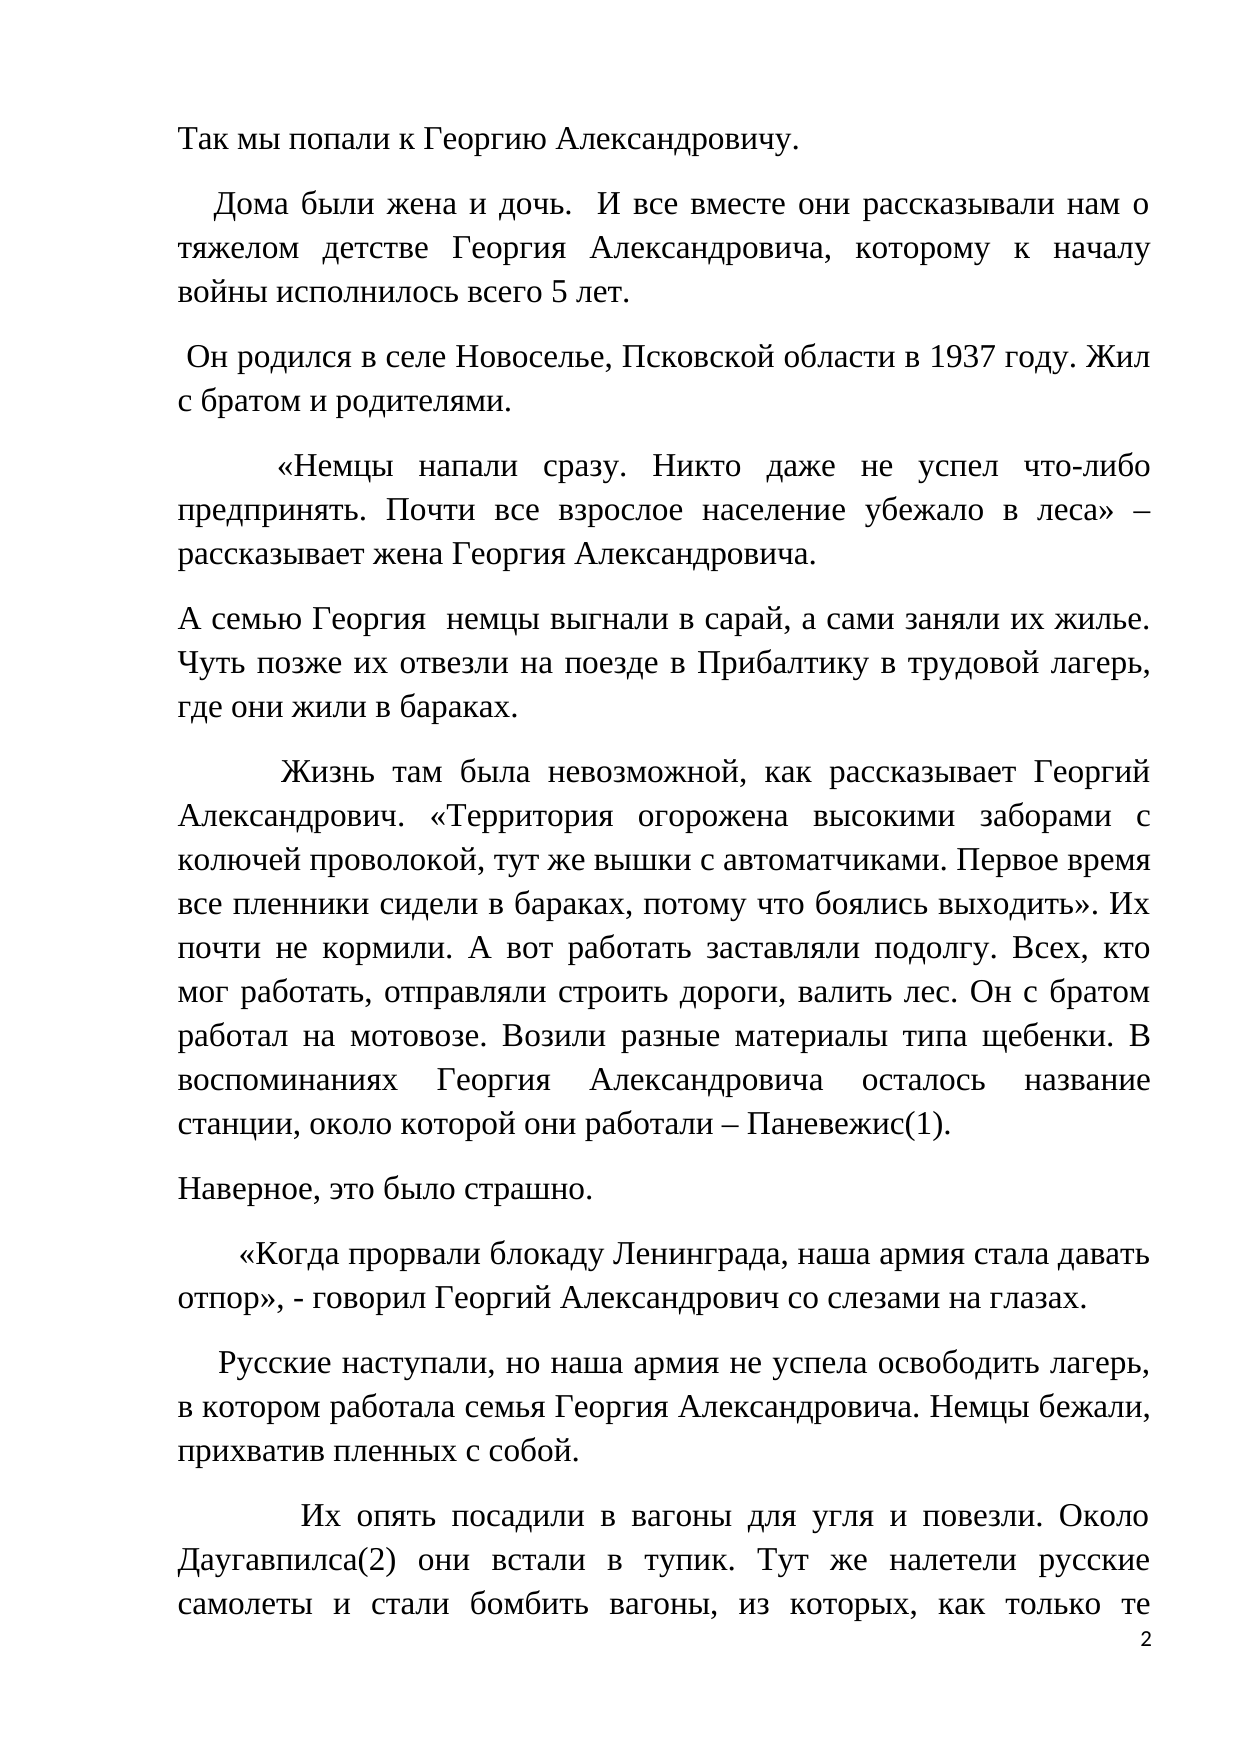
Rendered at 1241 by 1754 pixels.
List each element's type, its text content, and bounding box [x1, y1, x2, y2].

text Жизнь там была невозможной, как рассказывает Георгий Александрович. «Территория огорожена высокими заборами с колючей проволокой, тут же вышки с автоматчиками. Первое время все пленники сидели в бараках, потому что боялись выходить». Их почти не кормили. А вот работать заставляли подолгу. Всех, кто мог работать, отправляли строить дороги, валить лес. Он с братом работал на мотовозе. Возили разные материалы типа щебенки. В воспоминаниях Георгия Александровича осталось название станции, около которой они работали – Паневежис(1). [177, 751, 1152, 1142]
text А семью Георгия немцы выгнали в сарай, а сами заняли их жилье. Чуть позже их отвезли на поезде в Прибалтику в трудовой лагерь, где они жили в бараках. [177, 598, 1152, 724]
text Наверное, это было страшно. [177, 1168, 1152, 1207]
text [177, 1495, 1152, 1622]
text «Немцы напали сразу. Никто даже не успел что-либо предпринять. Почти все взрослое население убежало в леса» – рассказывает жена Георгия Александровича. [177, 445, 1152, 571]
text Так мы попали к Георгию Александровичу. [177, 118, 1152, 156]
text Он родился в селе Новоселье, Псковской области в 1937 году. Жил с братом и родителями. [177, 336, 1152, 418]
text «Когда прорвали блокаду Ленинграда, наша армия стала давать отпор», - говорил Георгий Александрович со слезами на глазах. [177, 1233, 1152, 1316]
text Дома были жена и дочь. И все вместе они рассказывали нам о тяжелом детстве Георгия Александровича, которому к началу войны исполнилось всего 5 лет. [177, 183, 1152, 309]
text Русские наступали, но наша армия не успела освободить лагерь, в котором работала семья Георгия Александровича. Немцы бежали, прихватив пленных с собой. [177, 1342, 1152, 1469]
